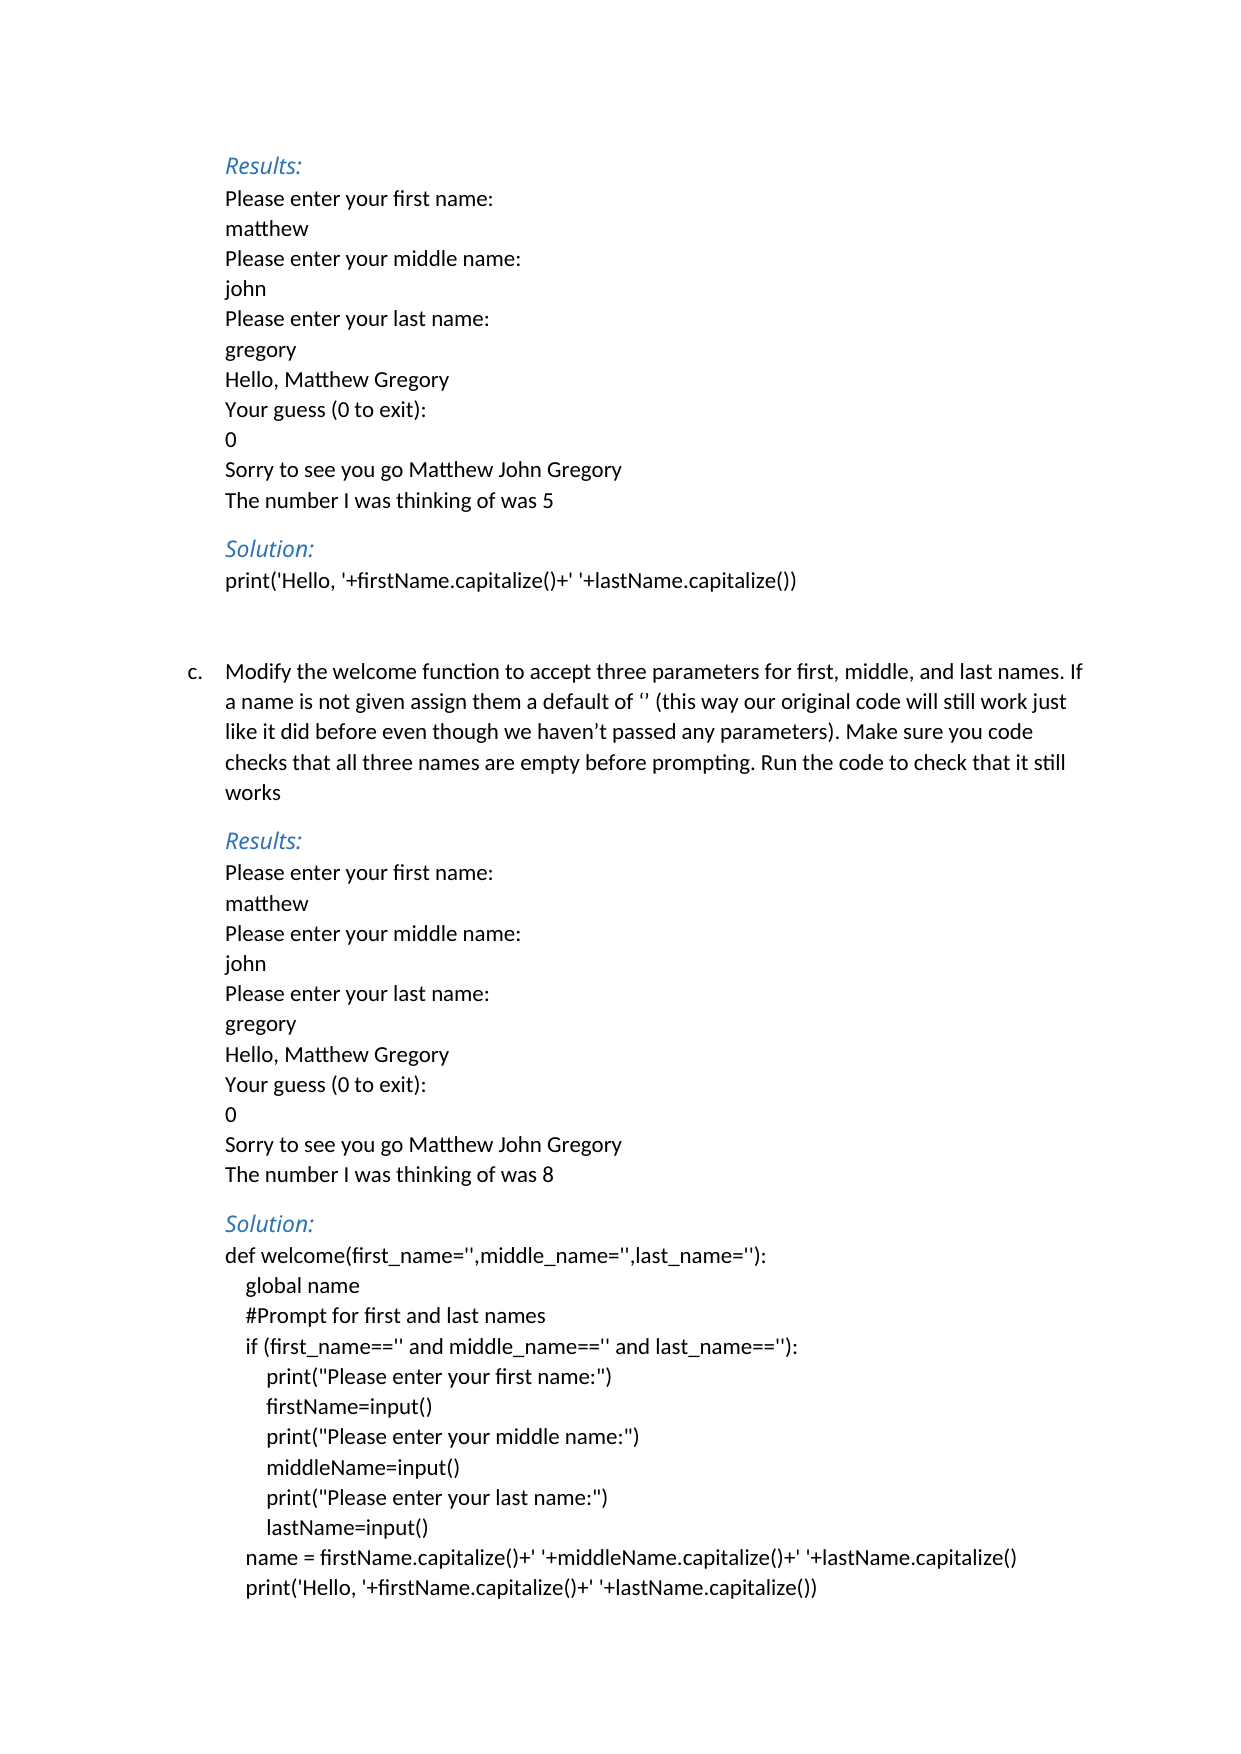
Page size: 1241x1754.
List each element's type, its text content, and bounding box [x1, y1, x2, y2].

list The number I was thinking of was 5 [225, 486, 1090, 514]
list Hello, Matthew Gregory [225, 1040, 1090, 1068]
list Hello, Matthew Gregory [225, 365, 1090, 393]
list lastName=input() [225, 1513, 1090, 1541]
list if (first_name=='' and middle_name=='' and last_name==''): [225, 1332, 1090, 1360]
list Sorry to see you go Matthew John Gregory [225, 456, 1090, 484]
subtitle Solution: [225, 1207, 1090, 1239]
list john [225, 949, 1090, 977]
list gregory [225, 1009, 1090, 1038]
list Please enter your first name: [225, 184, 1090, 212]
list print("Please enter your first name:") [225, 1362, 1090, 1390]
list matthew [225, 214, 1090, 242]
list print("Please enter your last name:") [225, 1483, 1090, 1511]
list print('Hello, '+firstName.capitalize()+' '+lastName.capitalize()) [225, 1573, 1090, 1602]
list Please enter your last name: [225, 979, 1090, 1007]
list firstName=input() [225, 1392, 1090, 1420]
list Modify the welcome function to accept three parameters for first, middle, and last names. If a name is not given assign them a default of ‘’ (this way our original code will still work just like it did before even though we haven’t passed any parameters). Make sure you code checks that all three names are empty before prompting. Run the code to check that it still works [187, 657, 1090, 806]
list global name [225, 1271, 1090, 1299]
list #Prompt for first and last names [225, 1302, 1090, 1330]
list Your guess (0 to exit): [225, 395, 1090, 423]
subtitle Results: [225, 825, 1090, 856]
list gregory [225, 335, 1090, 363]
list matthew [225, 889, 1090, 917]
list Please enter your middle name: [225, 244, 1090, 272]
subtitle Solution: [225, 533, 1090, 564]
list john [225, 274, 1090, 302]
list name = firstName.capitalize()+' '+middleName.capitalize()+' '+lastName.capitalize() [225, 1543, 1090, 1571]
list The number I was thinking of was 8 [225, 1161, 1090, 1189]
subtitle Results: [225, 150, 1090, 181]
list 0 [225, 1100, 1090, 1128]
list middleName=input() [225, 1453, 1090, 1481]
list print('Hello, '+firstName.capitalize()+' '+lastName.capitalize()) [225, 566, 1090, 594]
list Your guess (0 to exit): [225, 1070, 1090, 1098]
list Please enter your last name: [225, 304, 1090, 333]
list print("Please enter your middle name:") [225, 1422, 1090, 1451]
list def welcome(first_name='',middle_name='',last_name=''): [225, 1241, 1090, 1269]
list Please enter your middle name: [225, 919, 1090, 947]
list Please enter your first name: [225, 858, 1090, 887]
list Sorry to see you go Matthew John Gregory [225, 1130, 1090, 1158]
list 0 [225, 425, 1090, 453]
